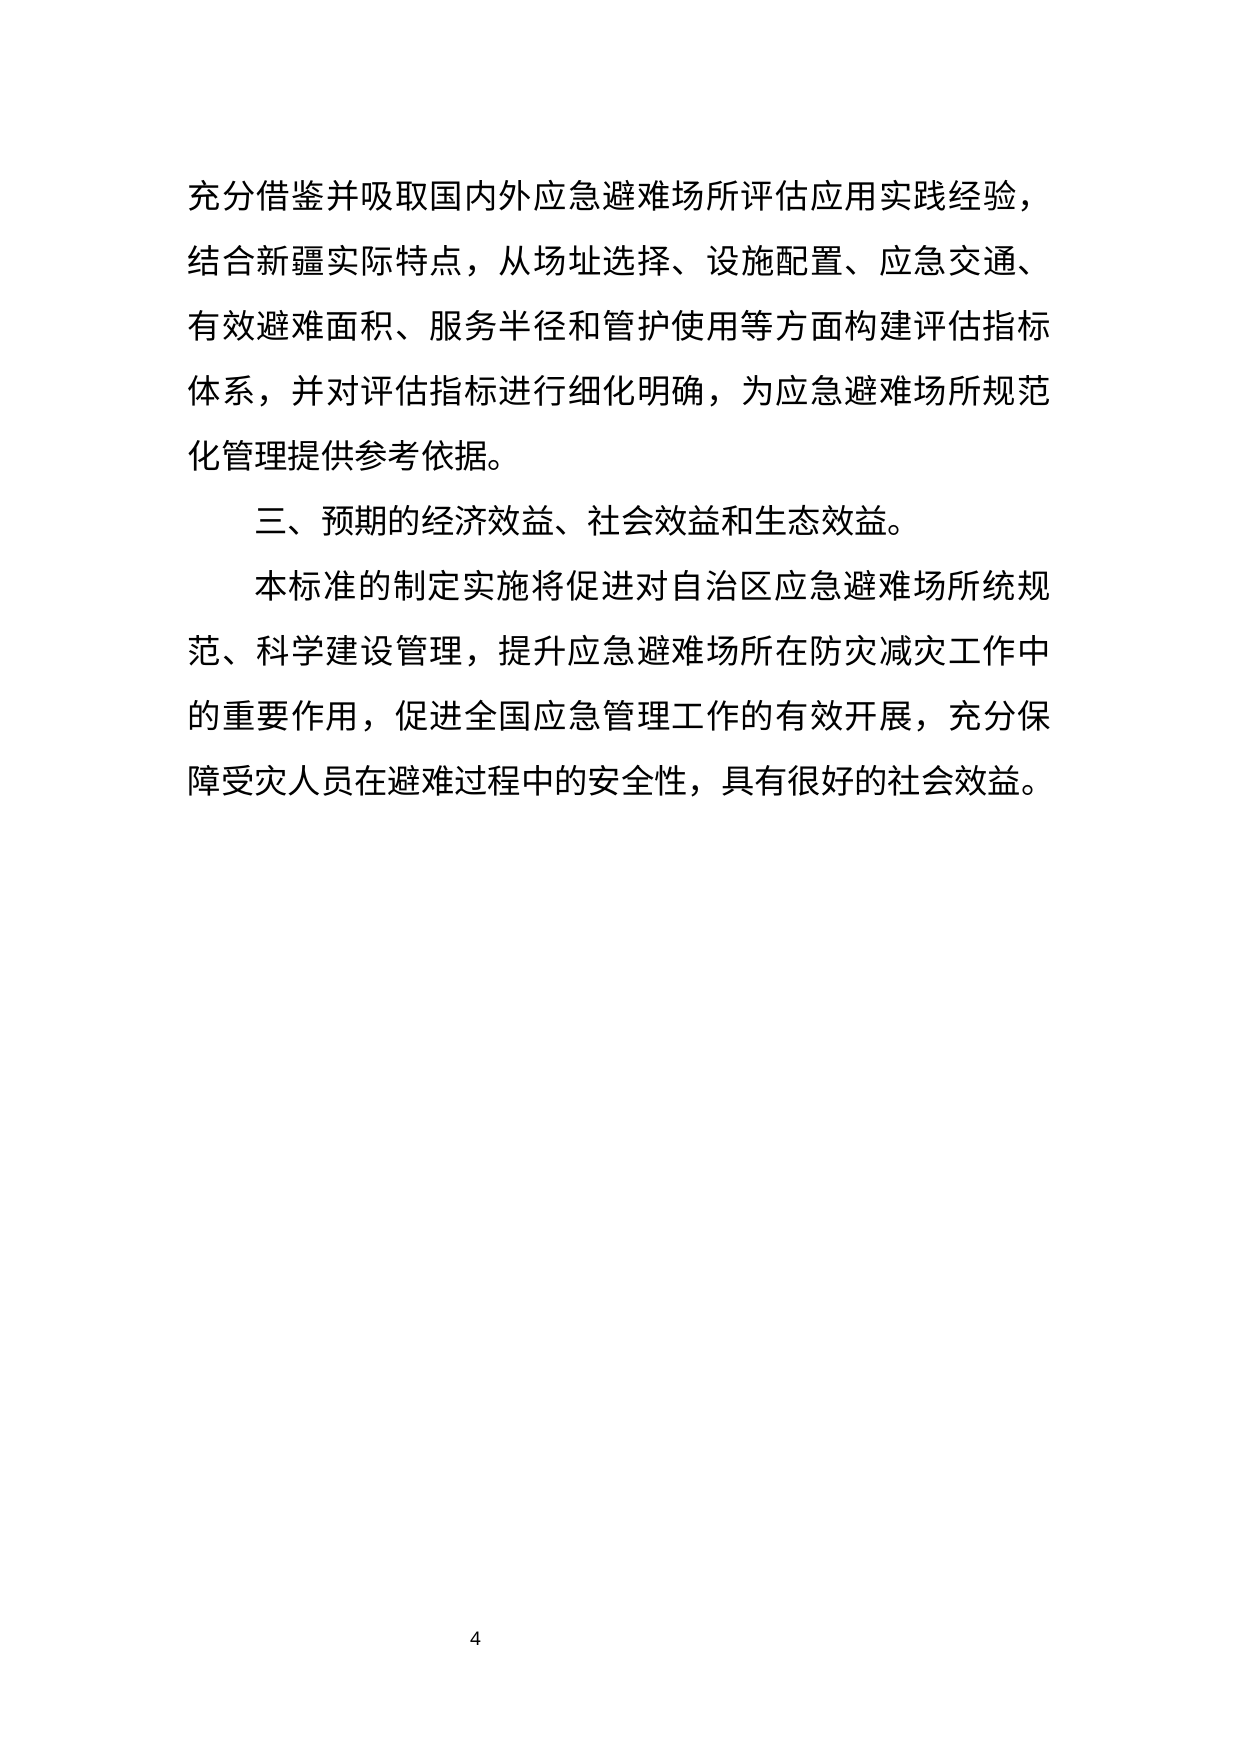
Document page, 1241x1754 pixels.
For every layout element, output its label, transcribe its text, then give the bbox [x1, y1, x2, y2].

text 本标准的制定实施将促进对自治区应急避难场所统规范、科学建设管理，提升应急避难场所在防灾减灾工作中的重要作用，促进全国应急管理工作的有效开展，充分保障受灾人员在避难过程中的安全性，具有很好的社会效益。 [187, 552, 1053, 812]
text 三、预期的经济效益、社会效益和生态效益。 [187, 487, 1053, 552]
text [187, 162, 1053, 487]
